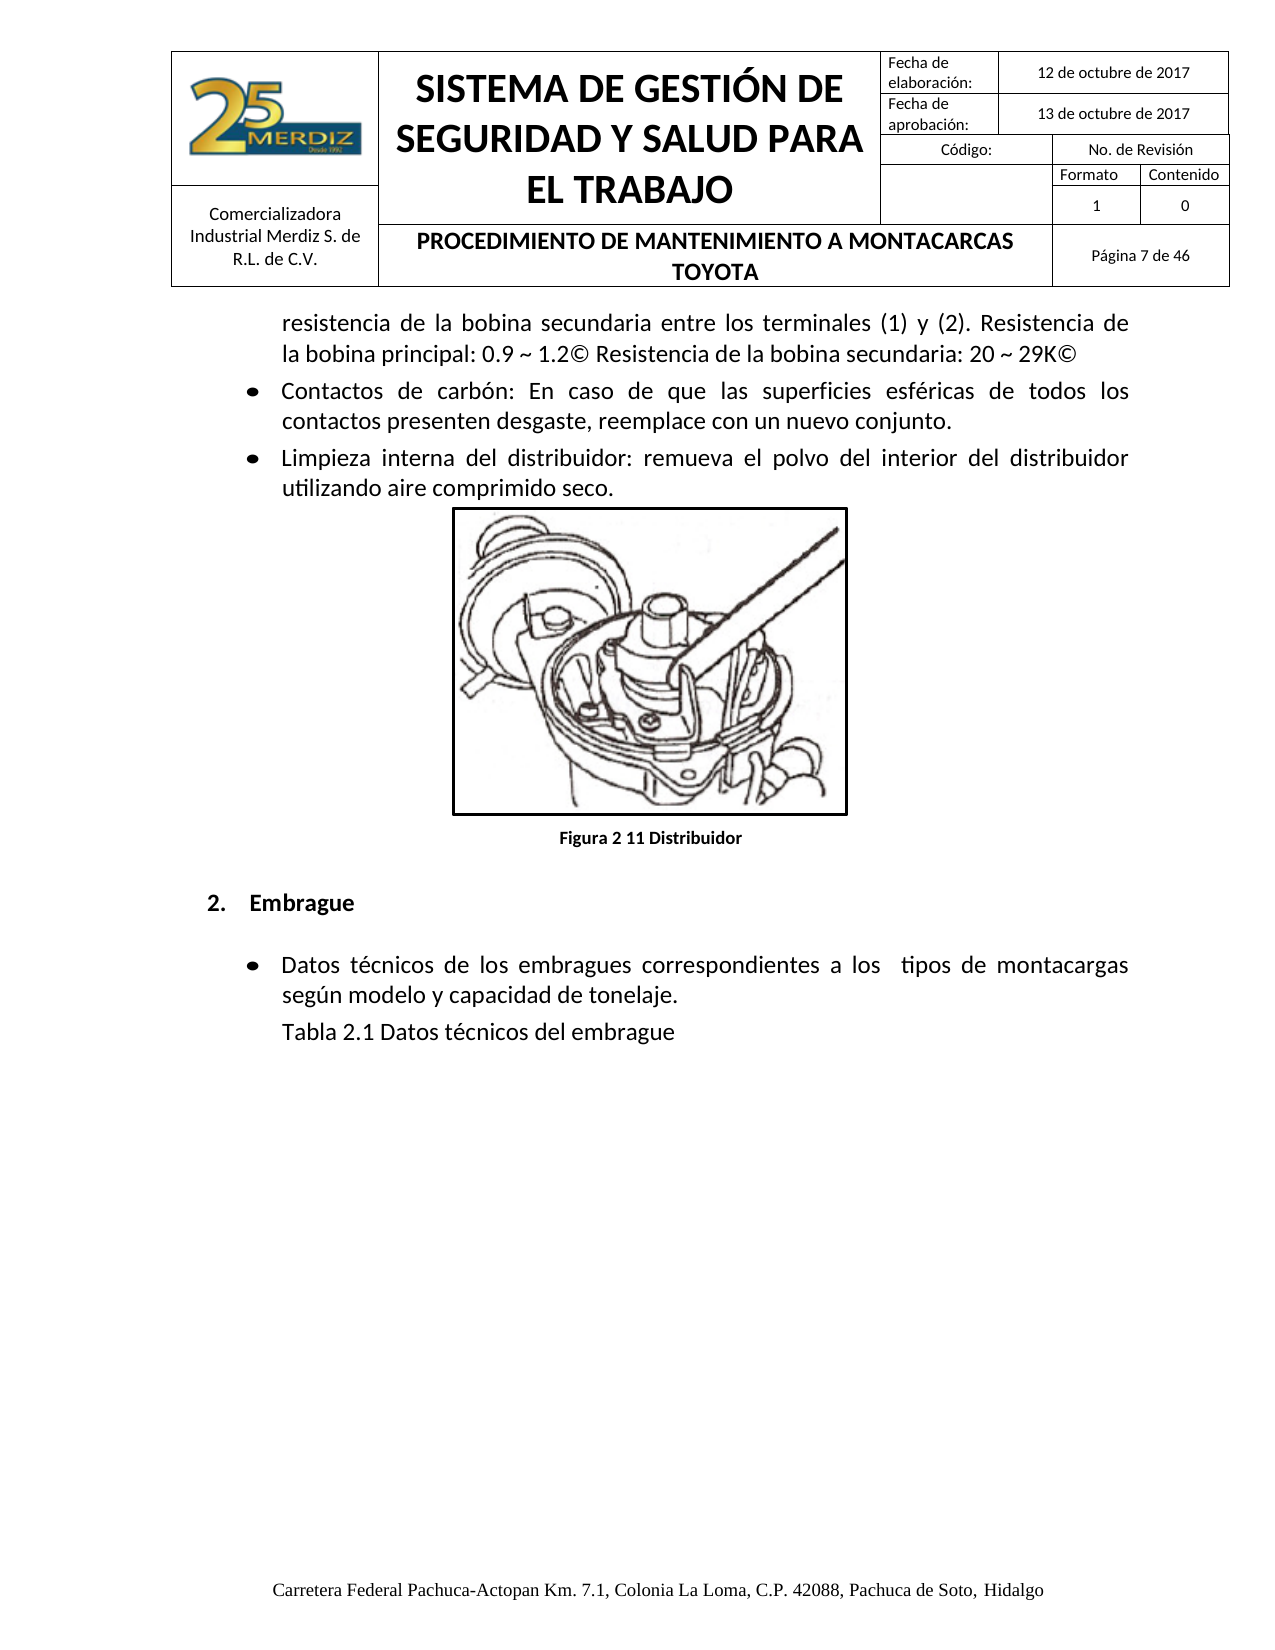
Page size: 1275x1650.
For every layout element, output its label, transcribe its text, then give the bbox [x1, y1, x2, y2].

text Tabla 2.1 Datos técnicos del embrague [282, 1016, 1137, 1047]
text • Datos técnicos de los embragues correspondientes a los tipos de montacargas según modelo y capacidad de tonelaje. [244, 949, 1129, 1010]
picture [179, 71, 372, 165]
text Figura 2 11 Distribuidor [543, 826, 758, 849]
text 2. Embrague [207, 887, 1137, 917]
text • Limpieza interna del distribuidor: remueva el polvo del interior del distribuidor utilizando aire comprimido seco. [244, 442, 1129, 503]
picture [455, 510, 845, 813]
text • Contactos de carbón: En caso de que las superficies esféricas de todos los contactos presenten desgaste, reemplace con un nuevo conjunto. [244, 375, 1129, 436]
